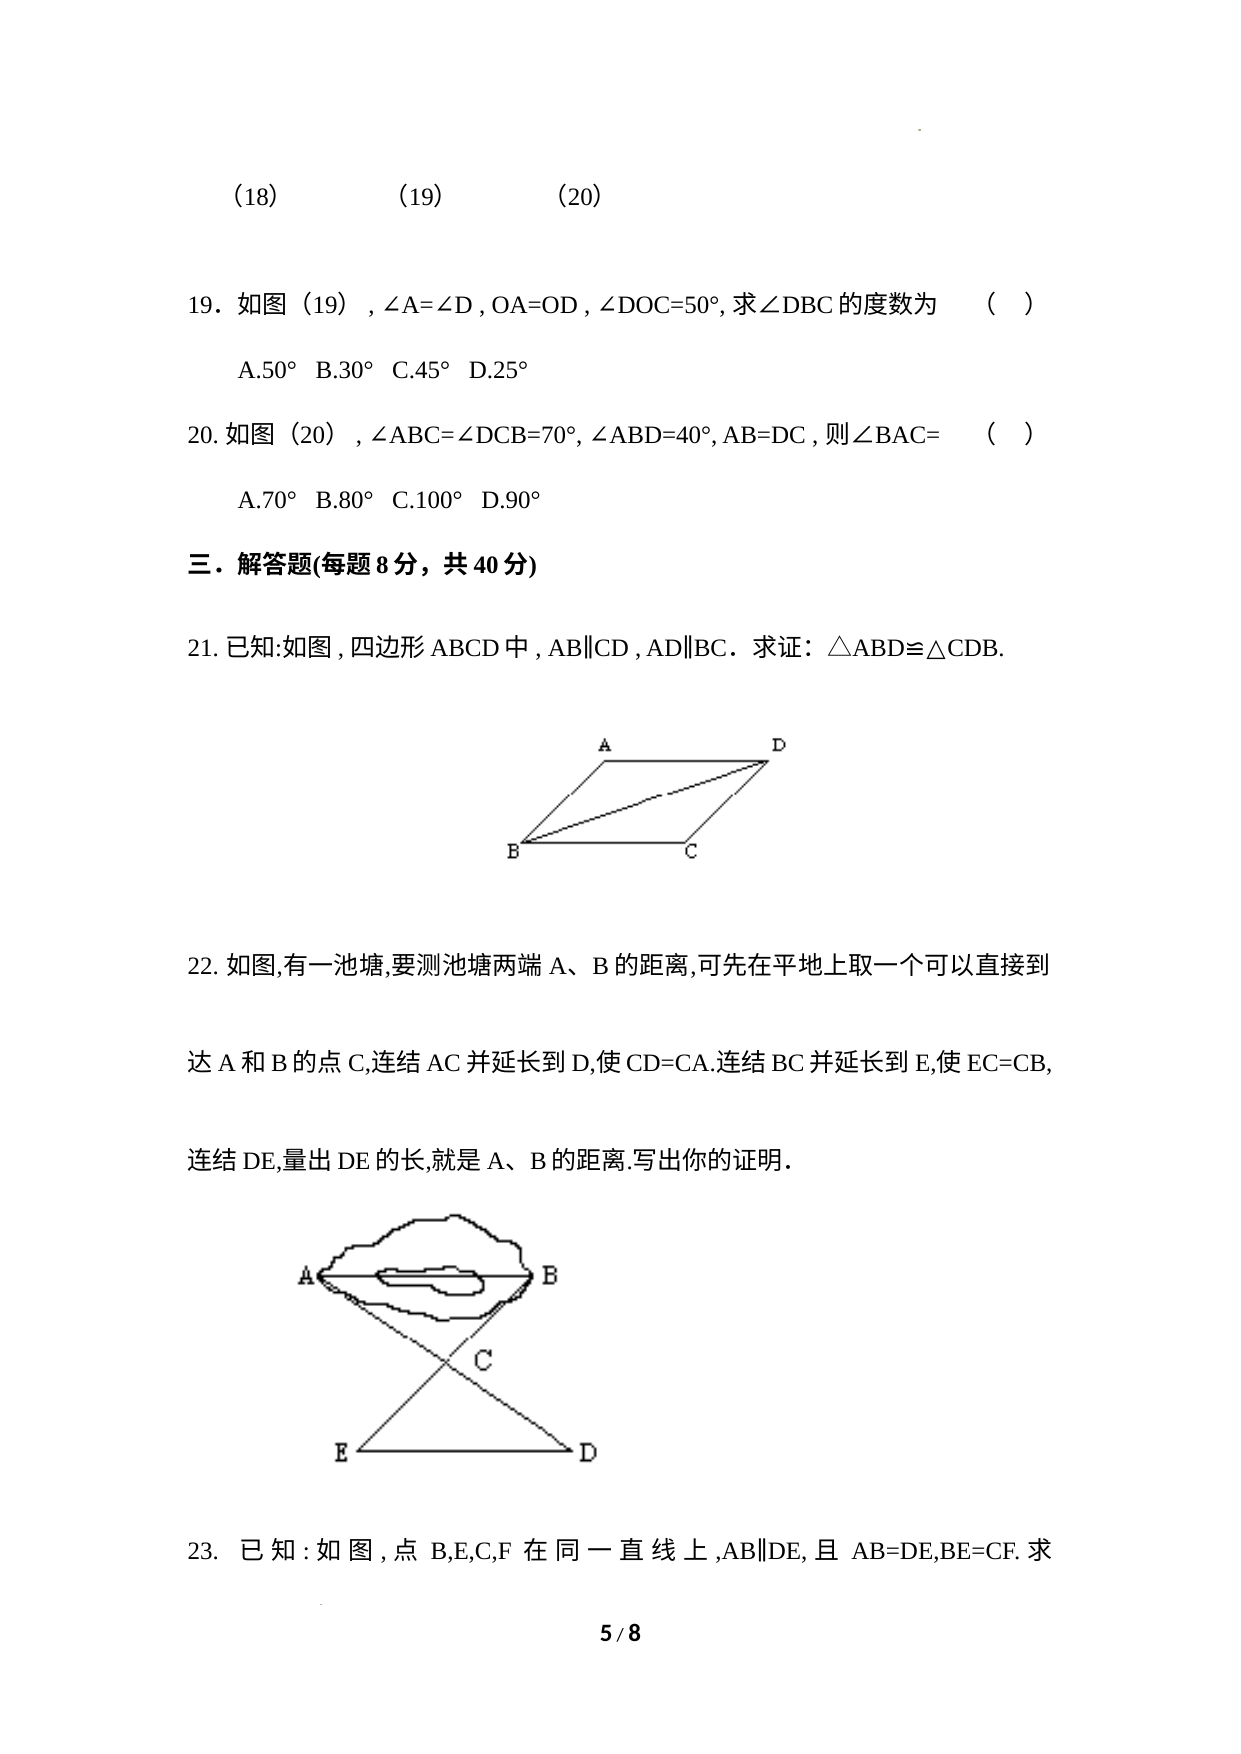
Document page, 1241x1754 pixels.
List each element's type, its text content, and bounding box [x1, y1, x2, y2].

text 三．解答题(每题8分，共40分) [187, 530, 1053, 595]
text 19．如图（19） , ∠A=∠D , OA=OD , ∠DOC=50°, 求∠DBC的度数为 （ ） [187, 270, 1053, 335]
text （18） （19） （20） [187, 162, 1053, 227]
text A.50° B.30° C.45° D.25° [187, 353, 1053, 386]
text 22. 如图,有一池塘,要测池塘两端A、B的距离,可先在平地上取一个可以直接到达A和B的点C,连结AC并延长到D,使CD=CA.连结BC并延长到E,使EC=CB,连结DE,量出DE的长,就是A、B的距离.写出你的证明． [187, 931, 1053, 1191]
picture [287, 1208, 604, 1474]
text 20. 如图（20） , ∠ABC=∠DCB=70°, ∠ABD=40°, AB=DC , 则∠BAC= （ ） [187, 400, 1053, 465]
text A.70° B.80° C.100° D.90° [187, 483, 1053, 516]
picture [499, 726, 793, 866]
text 21. 已知:如图 , 四边形ABCD中 , AB∥CD , AD∥BC．求证：△ABD≌△CDB. [187, 613, 1053, 678]
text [187, 1516, 1053, 1581]
